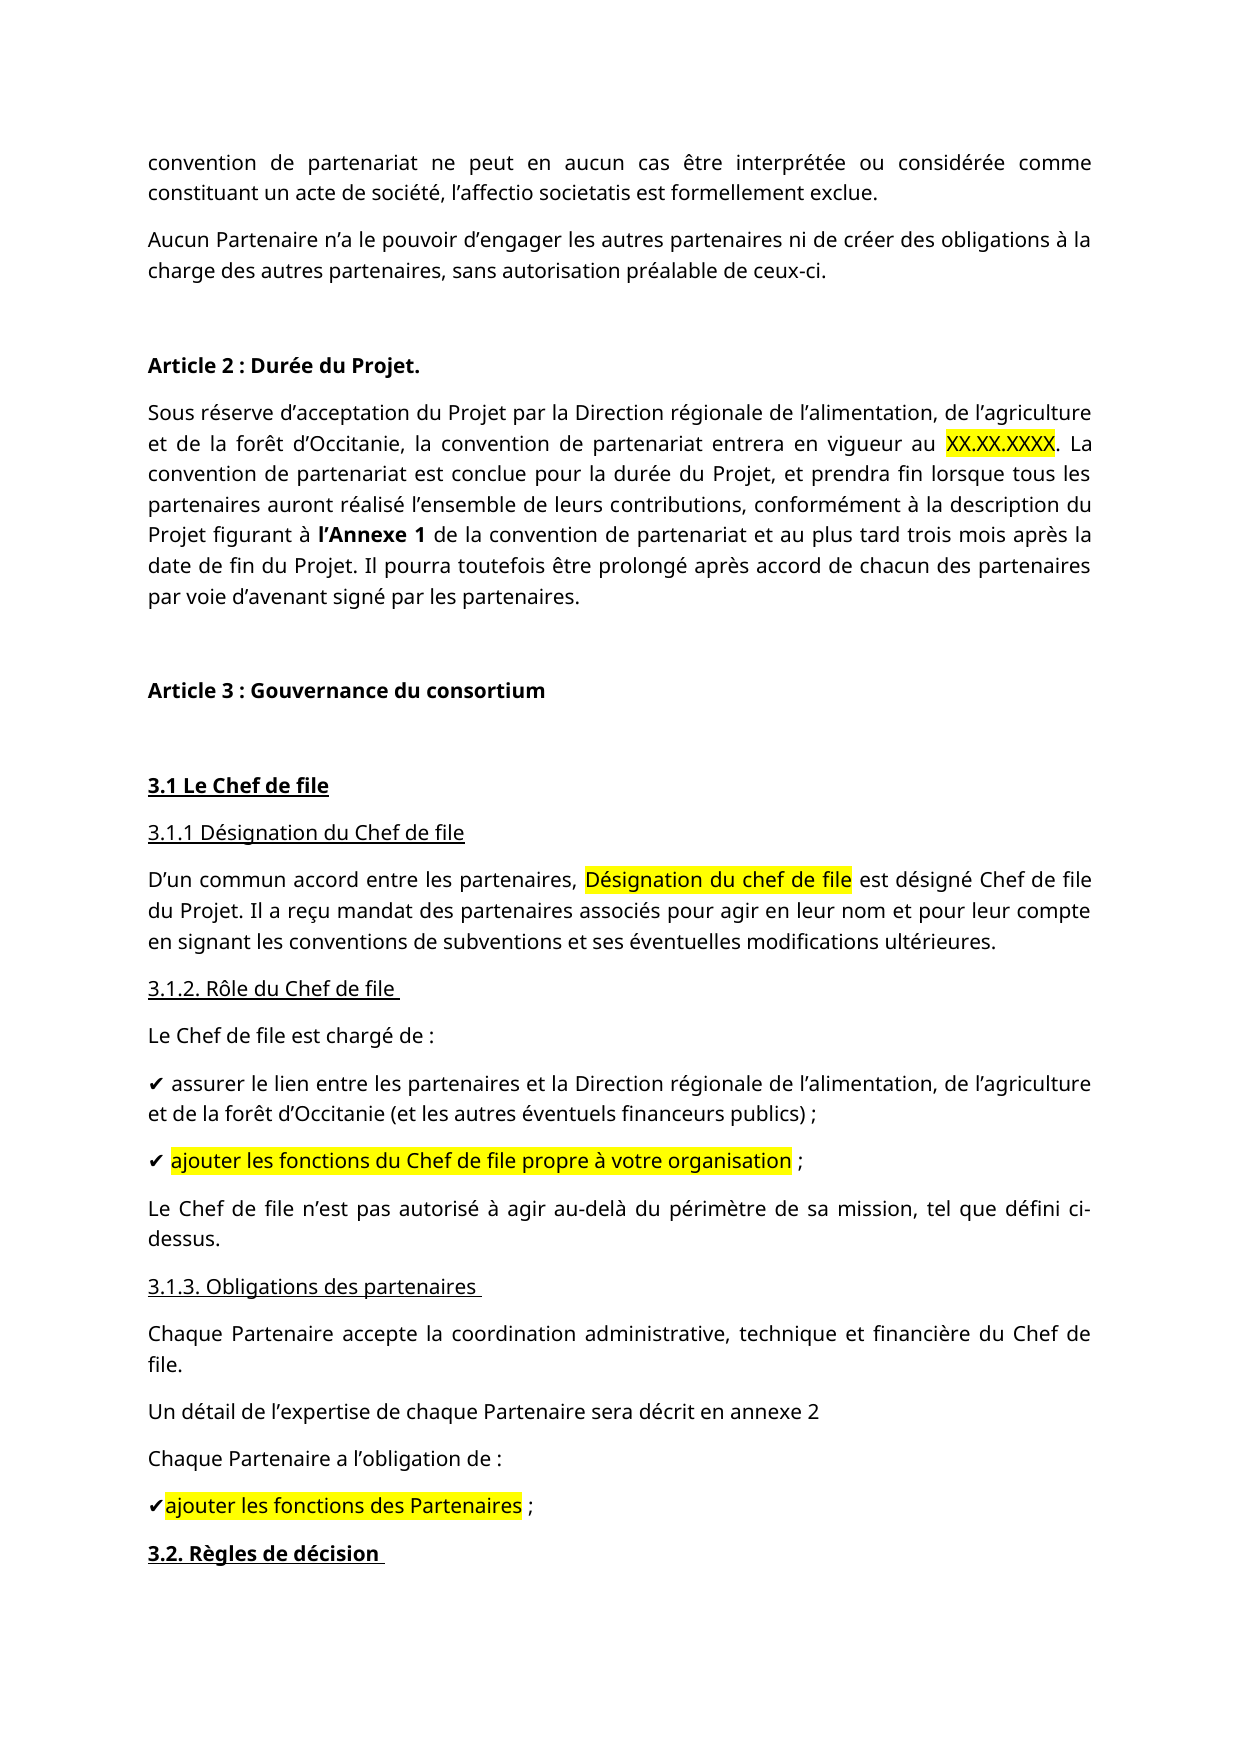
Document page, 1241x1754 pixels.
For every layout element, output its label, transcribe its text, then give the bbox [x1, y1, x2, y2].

text Un détail de l’expertise de chaque Partenaire sera décrit en annexe 2 [148, 1397, 1093, 1425]
text Article 3 : Gouvernance du consortium [148, 676, 1093, 705]
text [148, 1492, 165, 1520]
text Sous réserve d’acceptation du Projet par la Direction régionale de l’alimentation, de l’agriculture et de la forêt d’Occitanie, la convention de partenariat entrera en vigueur au XX.XX.XXXX. La convention de partenariat est conclue pour la durée du Projet, et prendra fin lorsque tous les partenaires auront réalisé l’ensemble de leurs contributions, conformément à la description du Projet figurant à l’Annexe 1 de la convention de partenariat et au plus tard trois mois après la date de fin du Projet. Il pourra toutefois être prolongé après accord de chacun des partenaires par voie d’avenant signé par les partenaires. [148, 398, 1093, 610]
text Le Chef de file n’est pas autorisé à agir au-delà du périmètre de sa mission, tel que défini ci-dessus. [148, 1194, 1093, 1253]
text ✔ajouter les fonctions des Partenaires ; [522, 1492, 1093, 1520]
text ✔ ajouter les fonctions du Chef de file propre à votre organisation ; [792, 1147, 1093, 1175]
text Chaque Partenaire a l’obligation de : [148, 1444, 1093, 1473]
text ✔ assurer le lien entre les partenaires et la Direction régionale de l’alimentation, de l’agriculture et de la forêt d’Occitanie (et les autres éventuels financeurs publics) ; [148, 1069, 1093, 1128]
text 3.2. Règles de décision [148, 1539, 1093, 1567]
text 3.1.2. Rôle du Chef de file [148, 974, 1093, 1002]
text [148, 148, 1093, 207]
text 3.1.3. Obligations des partenaires [148, 1272, 1093, 1300]
text Article 2 : Durée du Projet. [148, 351, 1093, 379]
text D’un commun accord entre les partenaires, Désignation du chef de file est désigné Chef de file du Projet. Il a reçu mandat des partenaires associés pour agir en leur nom et pour leur compte en signant les conventions de subventions et ses éventuelles modifications ultérieures. [148, 866, 1093, 955]
text 3.1.1 Désignation du Chef de file [148, 818, 1093, 847]
text Le Chef de file est chargé de : [148, 1021, 1093, 1050]
text Aucun Partenaire n’a le pouvoir d’engager les autres partenaires ni de créer des obligations à la charge des autres partenaires, sans autorisation préalable de ceux-ci. [148, 226, 1093, 284]
text Chaque Partenaire accepte la coordination administrative, technique et financière du Chef de file. [148, 1319, 1093, 1378]
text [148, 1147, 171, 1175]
text 3.1 Le Chef de file [148, 771, 1093, 799]
